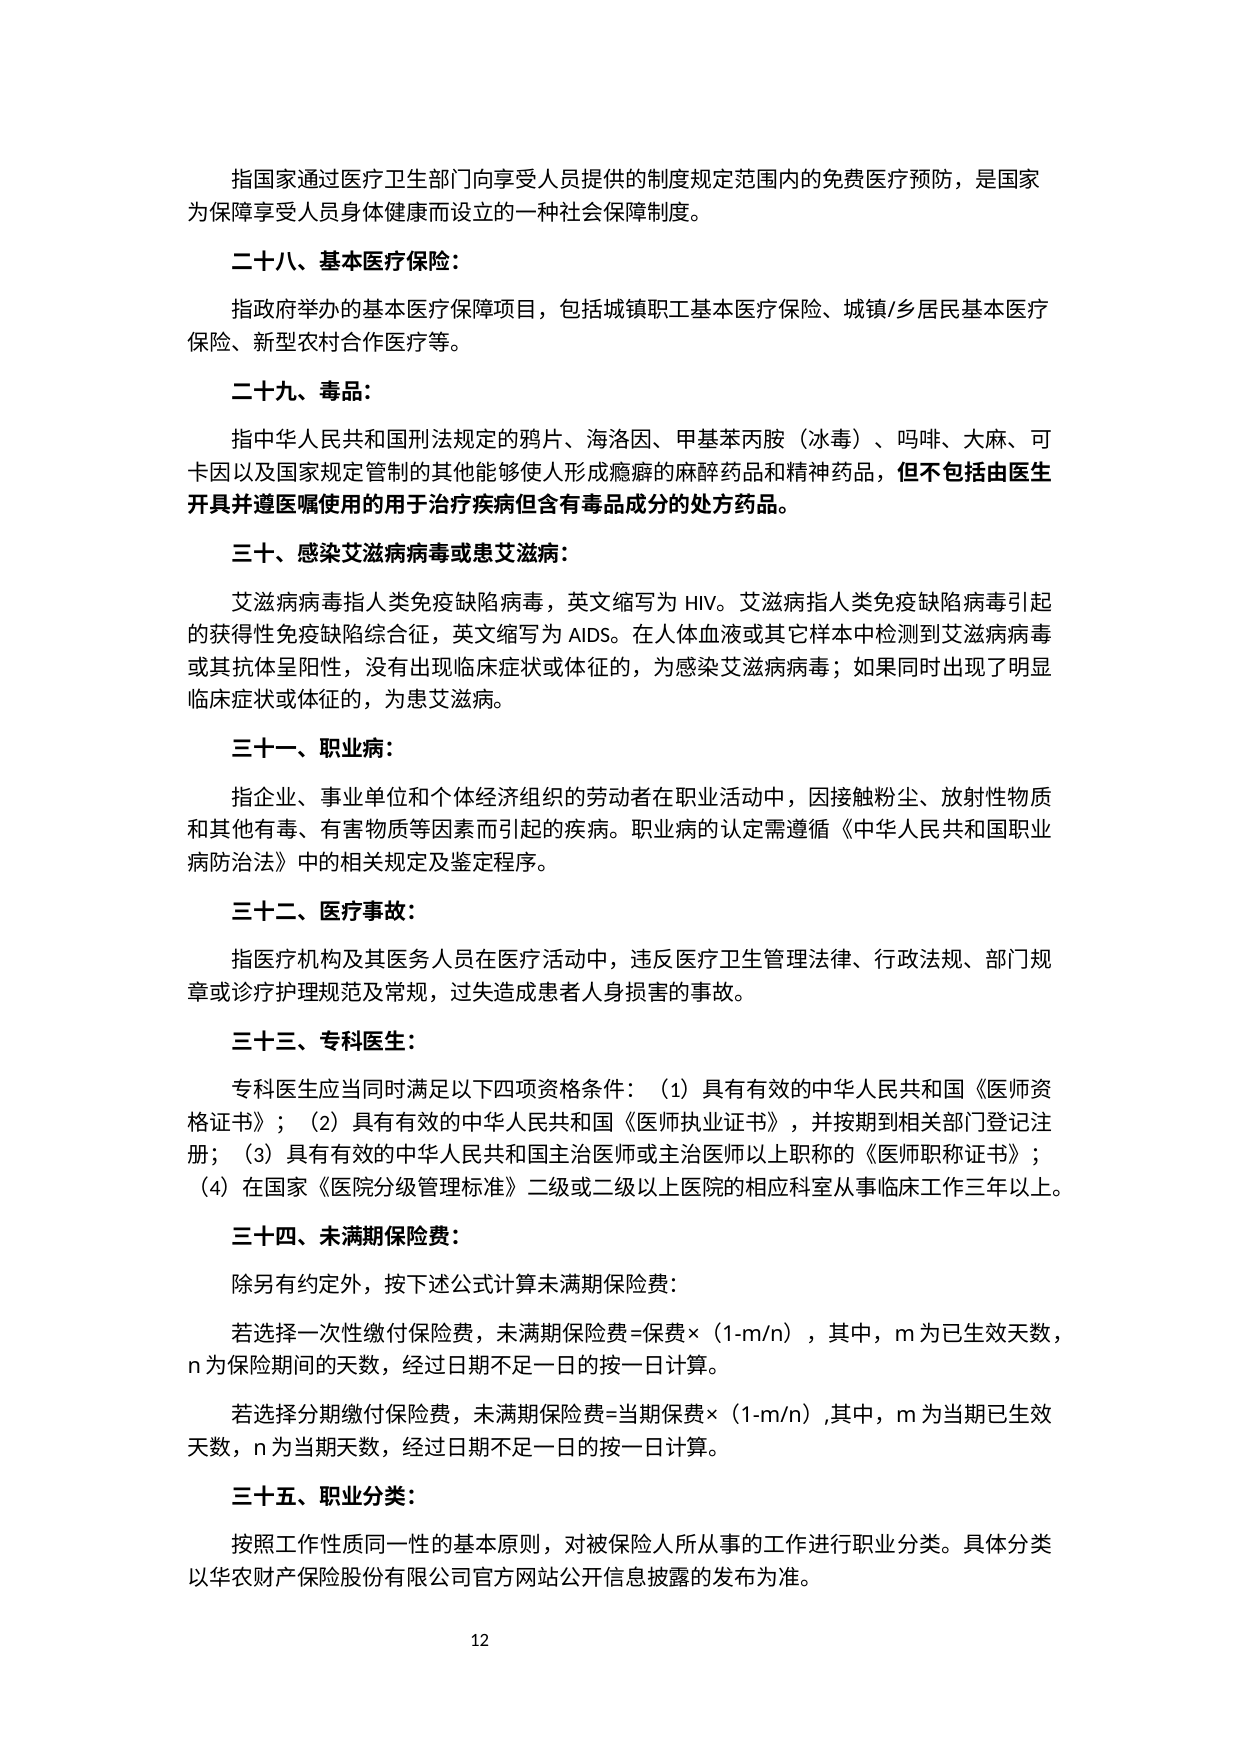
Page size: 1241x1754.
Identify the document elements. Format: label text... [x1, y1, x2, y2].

text 若选择分期缴付保险费，未满期保险费=当期保费×（1-m/n）,其中，m为当期已生效天数，n为当期天数，经过日期不足一日的按一日计算。 [187, 1397, 1053, 1462]
text 指中华人民共和国刑法规定的鸦片、海洛因、甲基苯丙胺（冰毒）、吗啡、大麻、可卡因以及国家规定管制的其他能够使人形成瘾癖的麻醉药品和精神药品，但不包括由医生开具并遵医嘱使用的用于治疗疾病但含有毒品成分的处方药品。 [187, 422, 1053, 519]
text 三十一、职业病： [187, 731, 1053, 763]
text 三十二、医疗事故： [187, 893, 1053, 926]
text 艾滋病病毒指人类免疫缺陷病毒，英文缩写为HIV。艾滋病指人类免疫缺陷病毒引起的获得性免疫缺陷综合征，英文缩写为AIDS。在人体血液或其它样本中检测到艾滋病病毒或其抗体呈阳性，没有出现临床症状或体征的，为感染艾滋病病毒；如果同时出现了明显临床症状或体征的，为患艾滋病。 [187, 584, 1053, 714]
text 指政府举办的基本医疗保障项目，包括城镇职工基本医疗保险、城镇/乡居民基本医疗保险、新型农村合作医疗等。 [187, 292, 1053, 357]
text 三十三、专科医生： [187, 1023, 1053, 1056]
text 三十五、职业分类： [187, 1478, 1053, 1511]
text 指企业、事业单位和个体经济组织的劳动者在职业活动中，因接触粉尘、放射性物质和其他有毒、有害物质等因素而引起的疾病。职业病的认定需遵循《中华人民共和国职业病防治法》中的相关规定及鉴定程序。 [187, 779, 1053, 877]
text 二十八、基本医疗保险： [187, 243, 1053, 276]
text 除另有约定外，按下述公式计算未满期保险费： [187, 1267, 1053, 1299]
text 二十九、毒品： [187, 373, 1053, 406]
text 专科医生应当同时满足以下四项资格条件：（1）具有有效的中华人民共和国《医师资格证书》；（2）具有有效的中华人民共和国《医师执业证书》，并按期到相关部门登记注册；（3）具有有效的中华人民共和国主治医师或主治医师以上职称的《医师职称证书》；（4）在国家《医院分级管理标准》二级或二级以上医院的相应科室从事临床工作三年以上。 [187, 1072, 1053, 1202]
text 三十、感染艾滋病病毒或患艾滋病： [187, 536, 1053, 568]
text 三十四、未满期保险费： [187, 1218, 1053, 1251]
text 按照工作性质同一性的基本原则，对被保险人所从事的工作进行职业分类。具体分类以华农财产保险股份有限公司官方网站公开信息披露的发布为准。 [187, 1527, 1053, 1592]
text 指医疗机构及其医务人员在医疗活动中，违反医疗卫生管理法律、行政法规、部门规章或诊疗护理规范及常规，过失造成患者人身损害的事故。 [187, 942, 1053, 1007]
text 指国家通过医疗卫生部门向享受人员提供的制度规定范围内的免费医疗预防，是国家为保障享受人员身体健康而设立的一种社会保障制度。 [187, 162, 1053, 227]
text 若选择一次性缴付保险费，未满期保险费=保费×（1-m/n），其中，m为已生效天数，n为保险期间的天数，经过日期不足一日的按一日计算。 [187, 1316, 1053, 1381]
